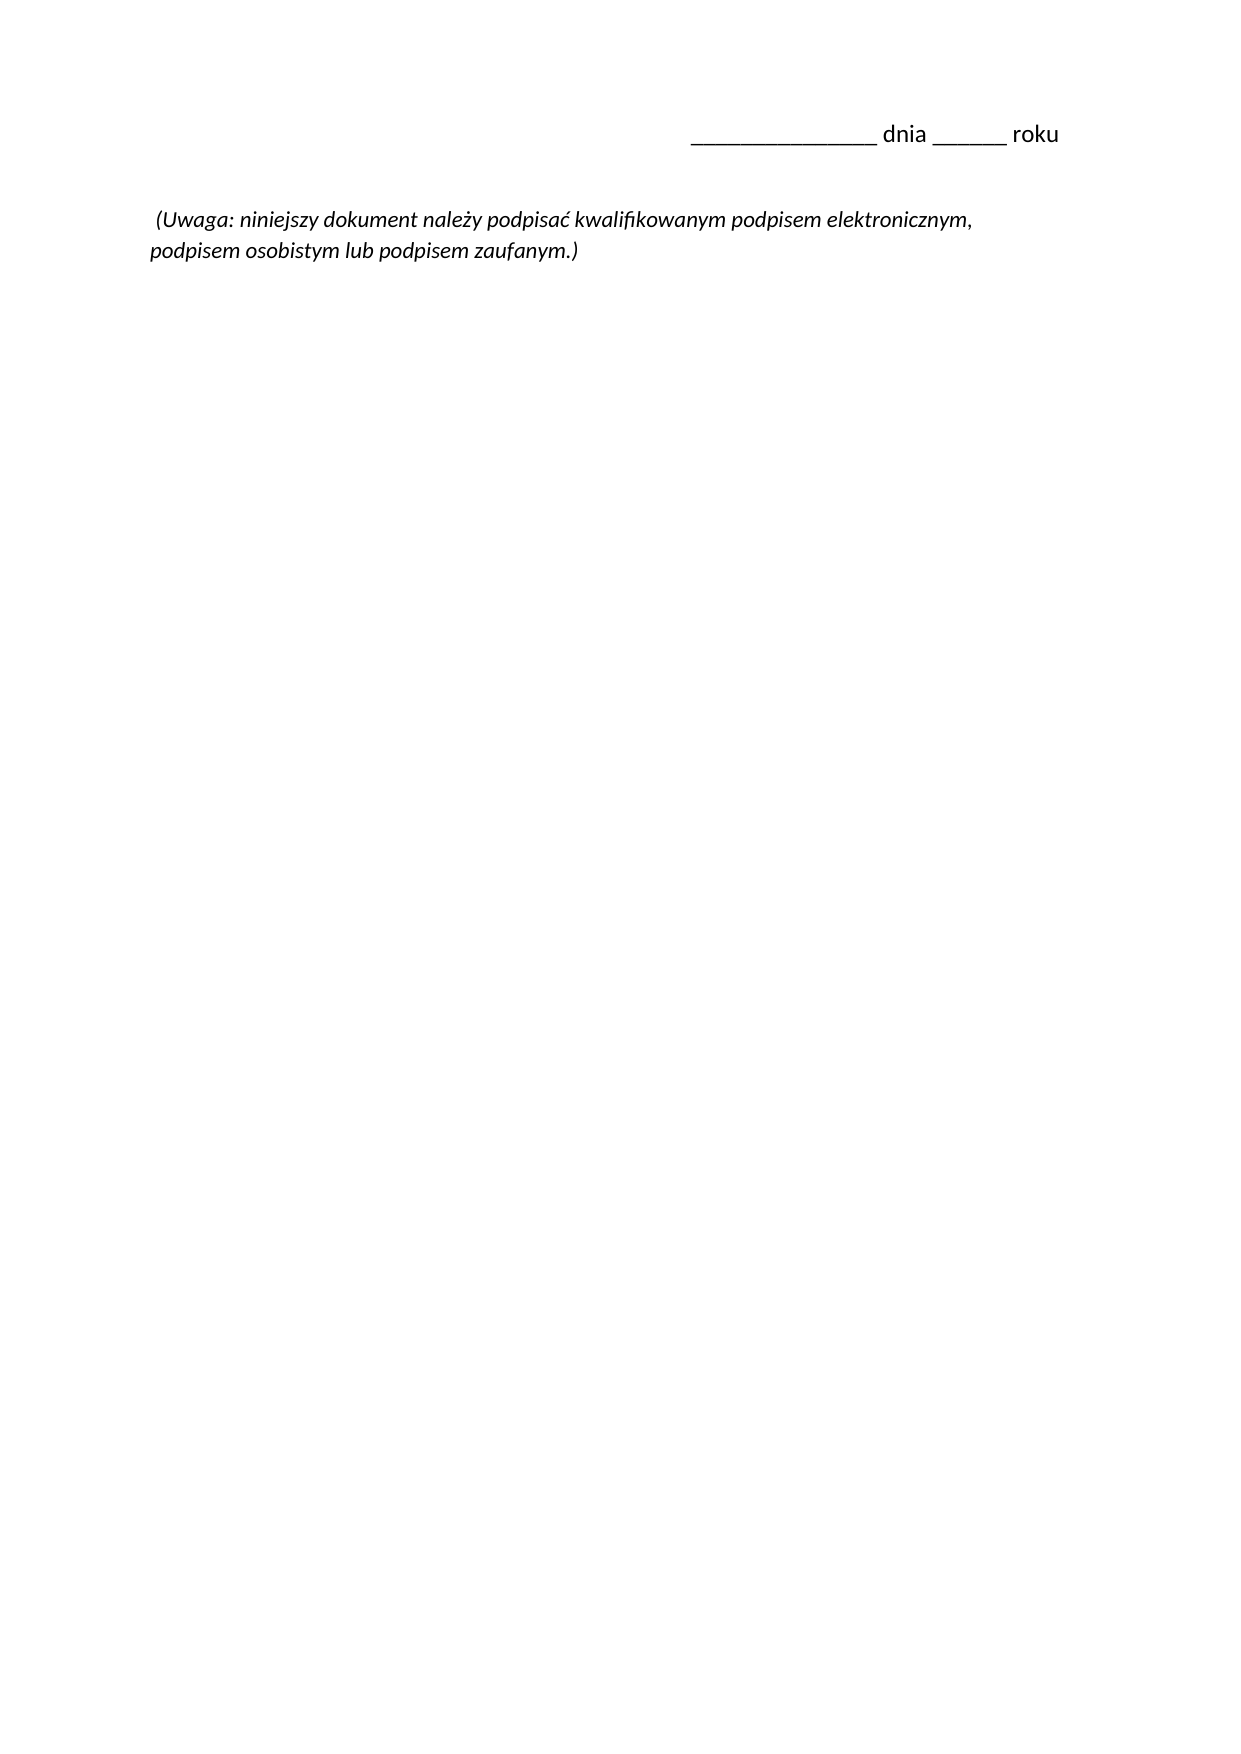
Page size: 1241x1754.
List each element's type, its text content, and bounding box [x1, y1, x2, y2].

text (Uwaga: niniejszy dokument należy podpisać kwalifikowanym podpisem elektronicznym, podpisem osobistym lub podpisem zaufanym.) [150, 205, 1059, 264]
list _______________ dnia ______ roku [225, 118, 1059, 149]
